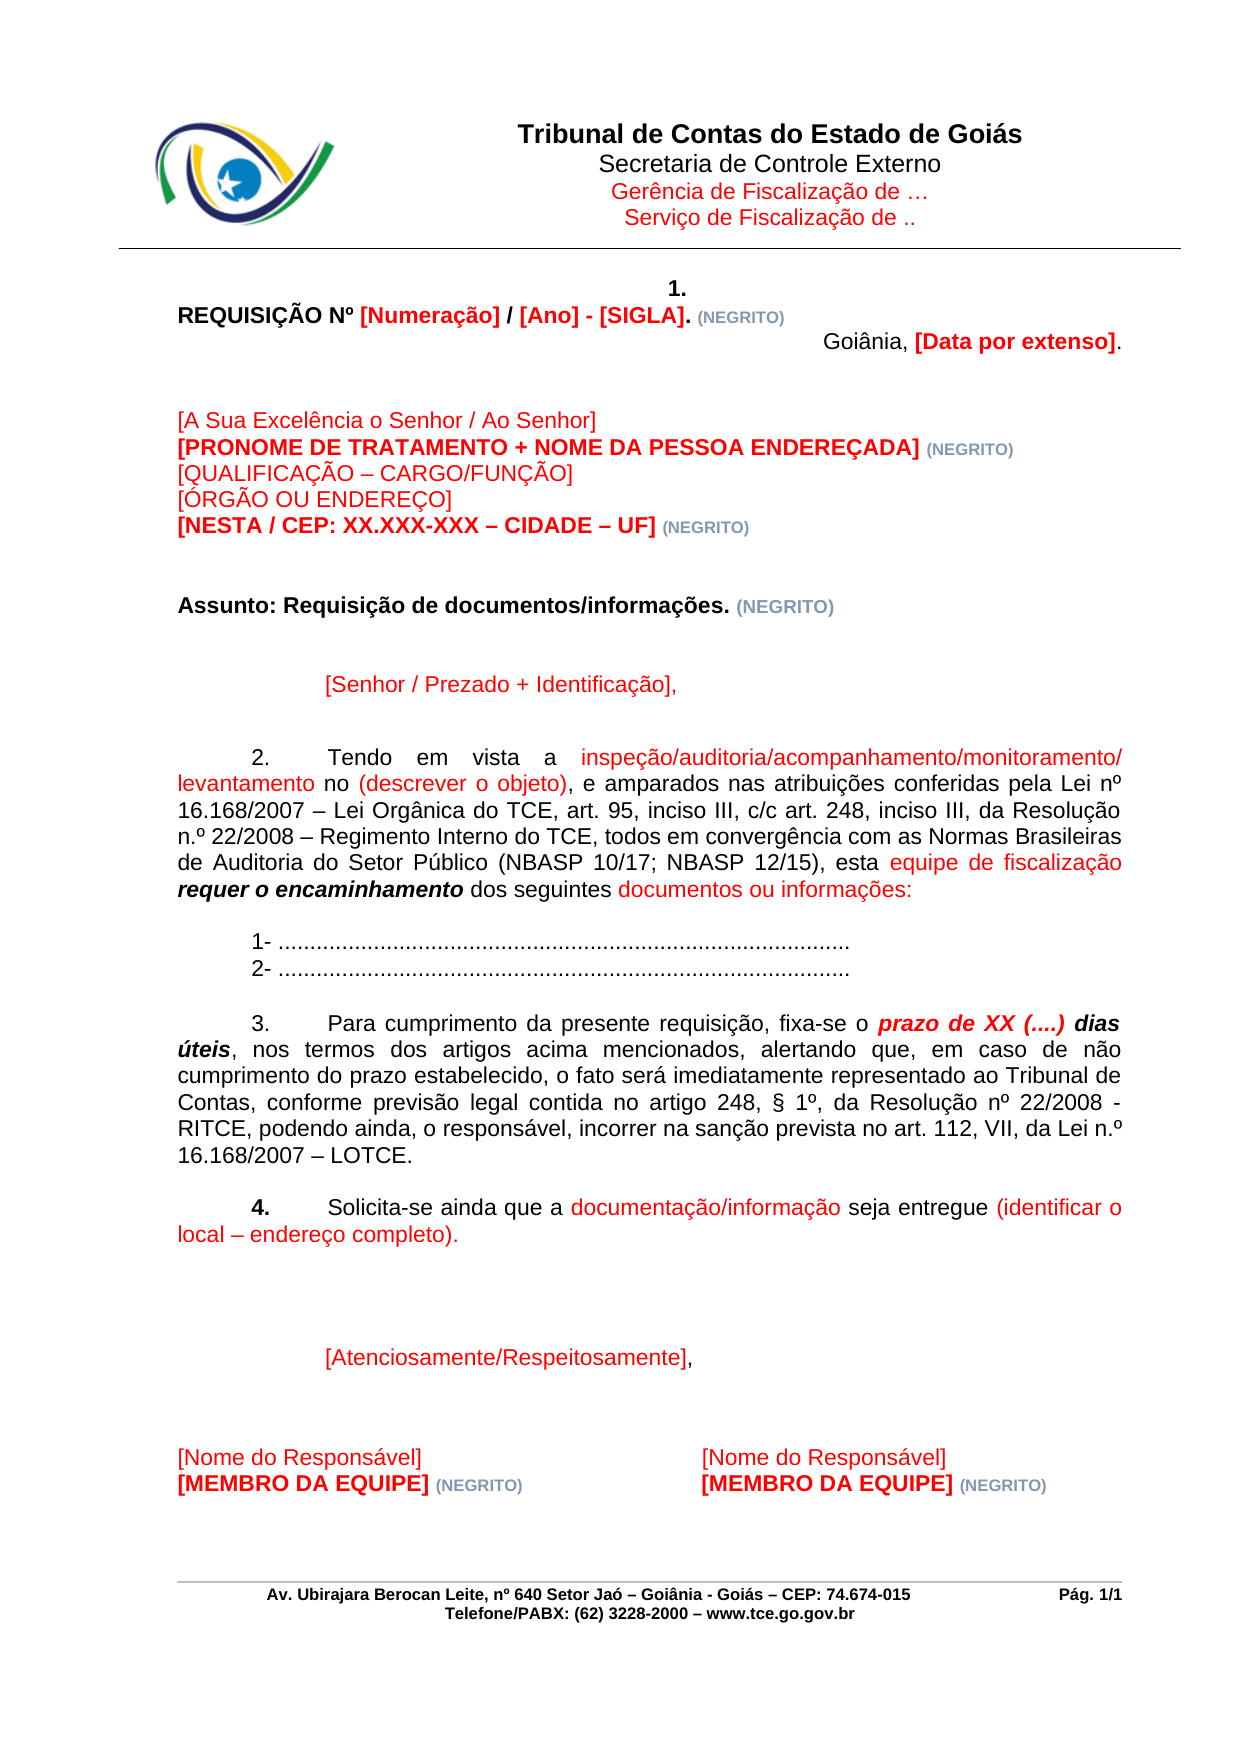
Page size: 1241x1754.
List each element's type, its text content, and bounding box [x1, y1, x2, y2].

picture [148, 115, 340, 233]
text 2- .......................................................................................... [177, 955, 1122, 981]
text [NESTA / CEP: XX.XXX-XXX – CIDADE – UF] (NEGRITO) [177, 512, 1122, 539]
list Para cumprimento da presente requisição, fixa-se o prazo de XX (....) dias úteis, nos termos dos artigos acima mencionados, alertando que, em caso de não cumprimento do prazo estabelecido, o fato será imediatamente representado ao Tribunal de Contas, conforme previsão legal contida no artigo 248, § 1º, da Resolução nº 22/2008 - RITCE, podendo ainda, o responsável, incorrer na sanção prevista no art. 112, VII, da Lei n.º 16.168/2007 – LOTCE. [177, 1010, 1122, 1168]
text [MEMBRO DA EQUIPE] (NEGRITO) [MEMBRO DA EQUIPE] (NEGRITO) [177, 1470, 1122, 1496]
text Goiânia, [Data por extenso]. [177, 328, 1122, 354]
list Solicita-se ainda que a documentação/informação seja entregue (identificar o local – endereço completo). [177, 1194, 1122, 1247]
text Assunto: Requisição de documentos/informações. (NEGRITO) [177, 592, 1122, 618]
text [Senhor / Prezado + Identificação], [177, 671, 1122, 697]
text [Nome do Responsável] [Nome do Responsável] [177, 1444, 1122, 1470]
text [QUALIFICAÇÃO – CARGO/FUNÇÃO] [177, 460, 1122, 486]
text REQUISIÇÃO Nº [Numeração] / [Ano] - [SIGLA]. (NEGRITO) [177, 302, 1122, 328]
list Tendo em vista a inspeção/auditoria/acompanhamento/monitoramento/ levantamento no (descrever o objeto), e amparados nas atribuições conferidas pela Lei nº 16.168/2007 – Lei Orgânica do TCE, art. 95, inciso III, c/c art. 248, inciso III, da Resolução n.º 22/2008 – Regimento Interno do TCE, todos em convergência com as Normas Brasileiras de Auditoria do Setor Público (NBASP 10/17; NBASP 12/15), esta equipe de fiscalização requer o encaminhamento dos seguintes documentos ou informações: [177, 744, 1122, 902]
text [A Sua Excelência o Senhor / Ao Senhor] [177, 407, 1122, 433]
text [Atenciosamente/Respeitosamente], [177, 1344, 1122, 1370]
text 1- .......................................................................................... [177, 928, 1122, 955]
text [PRONOME DE TRATAMENTO + NOME DA PESSOA ENDEREÇADA] (NEGRITO) [177, 433, 1122, 460]
text [ÓRGÃO OU ENDEREÇO] [177, 486, 1122, 512]
